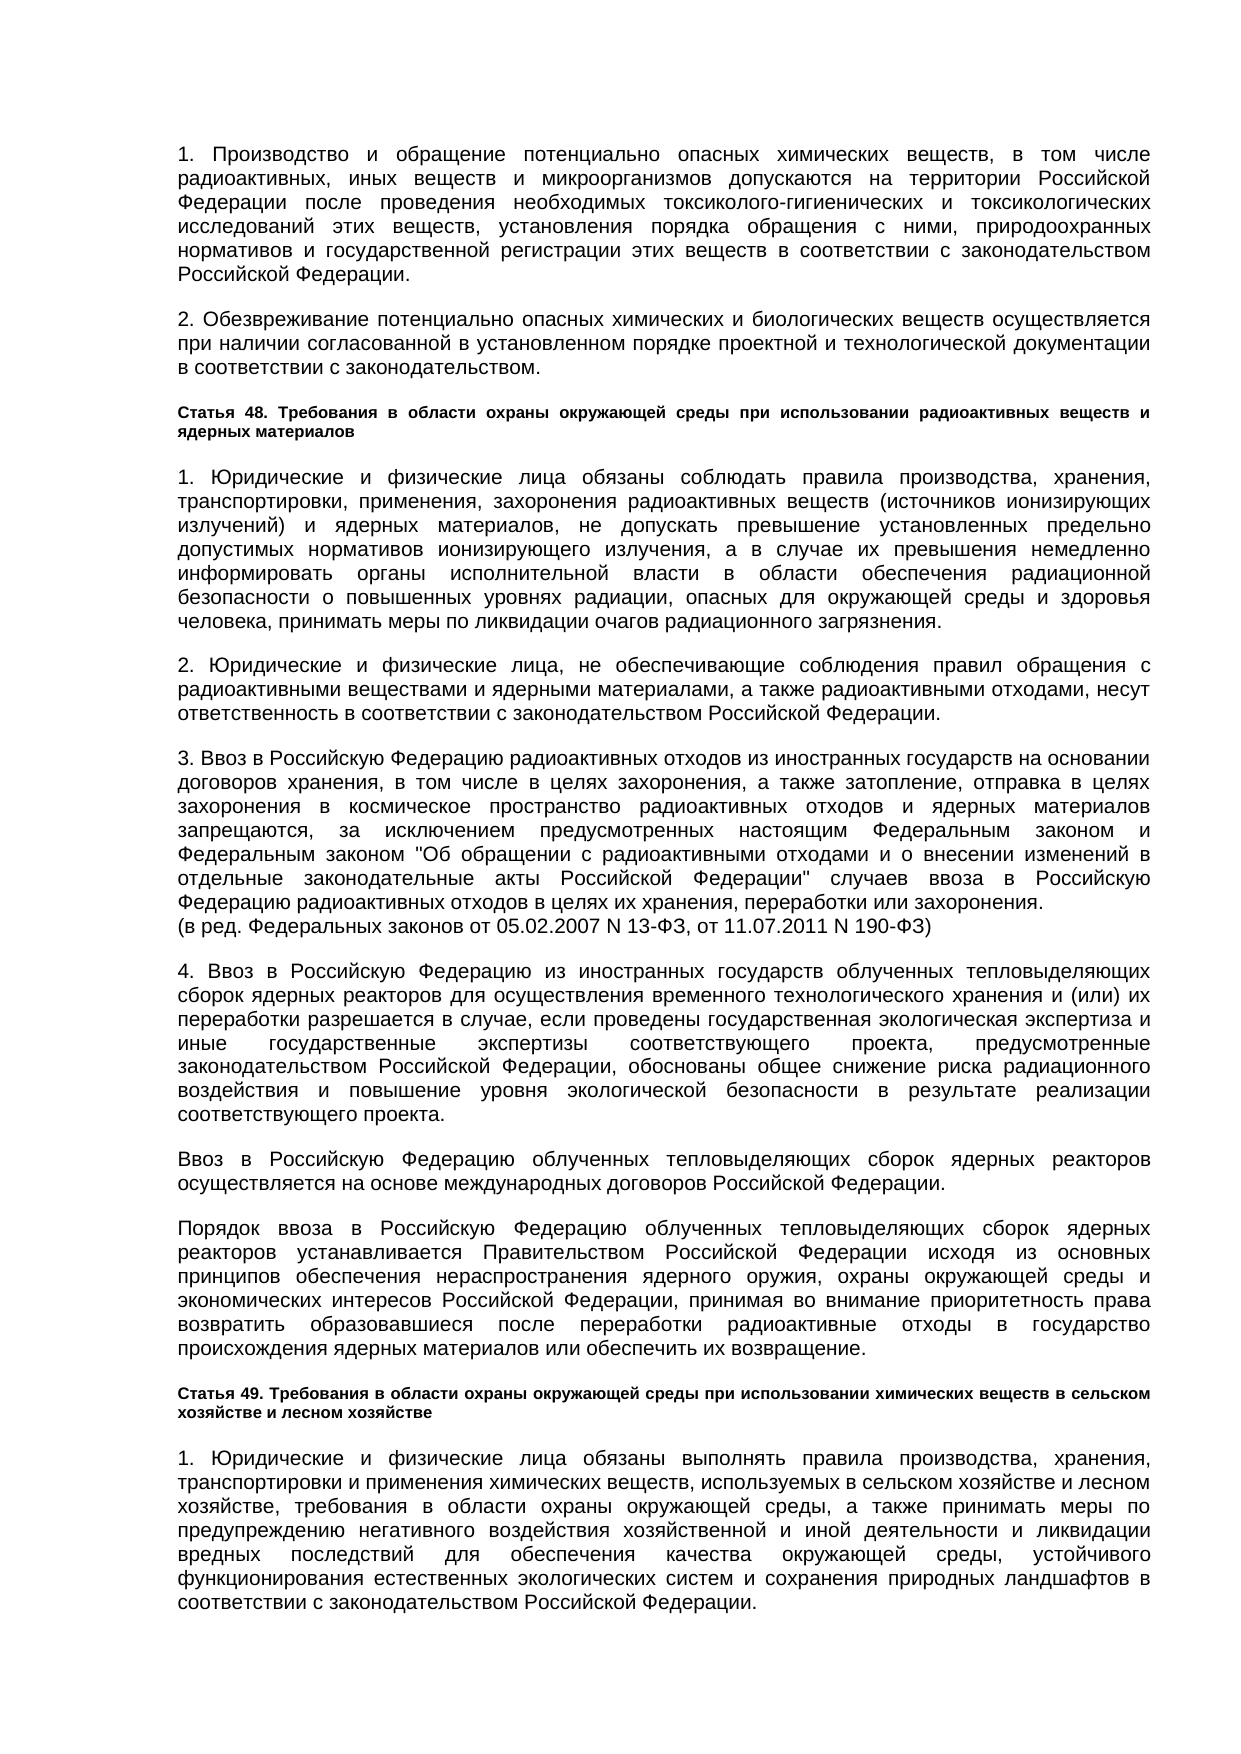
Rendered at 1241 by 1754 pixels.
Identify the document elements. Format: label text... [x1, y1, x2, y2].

text 1. Производство и обращение потенциально опасных химических веществ, в том числе радиоактивных, иных веществ и микроорганизмов допускаются на территории Российской Федерации после проведения необходимых токсиколого-гигиенических и токсикологических исследований этих веществ, установления порядка обращения с ними, природоохранных нормативов и государственной регистрации этих веществ в соответствии с законодательством Российской Федерации. [177, 142, 1152, 286]
text 1. Юридические и физические лица обязаны соблюдать правила производства, хранения, транспортировки, применения, захоронения радиоактивных веществ (источников ионизирующих излучений) и ядерных материалов, не допускать превышение установленных предельно допустимых нормативов ионизирующего излучения, а в случае их превышения немедленно информировать органы исполнительной власти в области обеспечения радиационной безопасности о повышенных уровнях радиации, опасных для окружающей среды и здоровья человека, принимать меры по ликвидации очагов радиационного загрязнения. [177, 465, 1152, 632]
text Статья 48. Требования в области охраны окружающей среды при использовании радиоактивных веществ и ядерных материалов [177, 402, 1152, 441]
text Статья 49. Требования в области охраны окружающей среды при использовании химических веществ в сельском хозяйстве и лесном хозяйстве [177, 1383, 1152, 1422]
text 1. Юридические и физические лица обязаны выполнять правила производства, хранения, транспортировки и применения химических веществ, используемых в сельском хозяйстве и лесном хозяйстве, требования в области охраны окружающей среды, а также принимать меры по предупреждению негативного воздействия хозяйственной и иной деятельности и ликвидации вредных последствий для обеспечения качества окружающей среды, устойчивого функционирования естественных экологических систем и сохранения природных ландшафтов в соответствии с законодательством Российской Федерации. [177, 1446, 1152, 1613]
text Ввоз в Российскую Федерацию облученных тепловыделяющих сборок ядерных реакторов осуществляется на основе международных договоров Российской Федерации. [177, 1147, 1152, 1195]
text 2. Юридические и физические лица, не обеспечивающие соблюдения правил обращения с радиоактивными веществами и ядерными материалами, а также радиоактивными отходами, несут ответственность в соответствии с законодательством Российской Федерации. [177, 653, 1152, 725]
text (в ред. Федеральных законов от 05.02.2007 N 13-ФЗ, от 11.07.2011 N 190-ФЗ) [177, 914, 1152, 938]
text 4. Ввоз в Российскую Федерацию из иностранных государств облученных тепловыделяющих сборок ядерных реакторов для осуществления временного технологического хранения и (или) их переработки разрешается в случае, если проведены государственная экологическая экспертиза и иные государственные экспертизы соответствующего проекта, предусмотренные законодательством Российской Федерации, обоснованы общее снижение риска радиационного воздействия и повышение уровня экологической безопасности в результате реализации соответствующего проекта. [177, 958, 1152, 1126]
text Порядок ввоза в Российскую Федерацию облученных тепловыделяющих сборок ядерных реакторов устанавливается Правительством Российской Федерации исходя из основных принципов обеспечения нераспространения ядерного оружия, охраны окружающей среды и экономических интересов Российской Федерации, принимая во внимание приоритетность права возвратить образовавшиеся после переработки радиоактивные отходы в государство происхождения ядерных материалов или обеспечить их возвращение. [177, 1216, 1152, 1359]
text 2. Обезвреживание потенциально опасных химических и биологических веществ осуществляется при наличии согласованной в установленном порядке проектной и технологической документации в соответствии с законодательством. [177, 307, 1152, 378]
text 3. Ввоз в Российскую Федерацию радиоактивных отходов из иностранных государств на основании договоров хранения, в том числе в целях захоронения, а также затопление, отправка в целях захоронения в космическое пространство радиоактивных отходов и ядерных материалов запрещаются, за исключением предусмотренных настоящим Федеральным законом и Федеральным законом "Об обращении с радиоактивными отходами и о внесении изменений в отдельные законодательные акты Российской Федерации" случаев ввоза в Российскую Федерацию радиоактивных отходов в целях их хранения, переработки или захоронения. [177, 746, 1152, 914]
